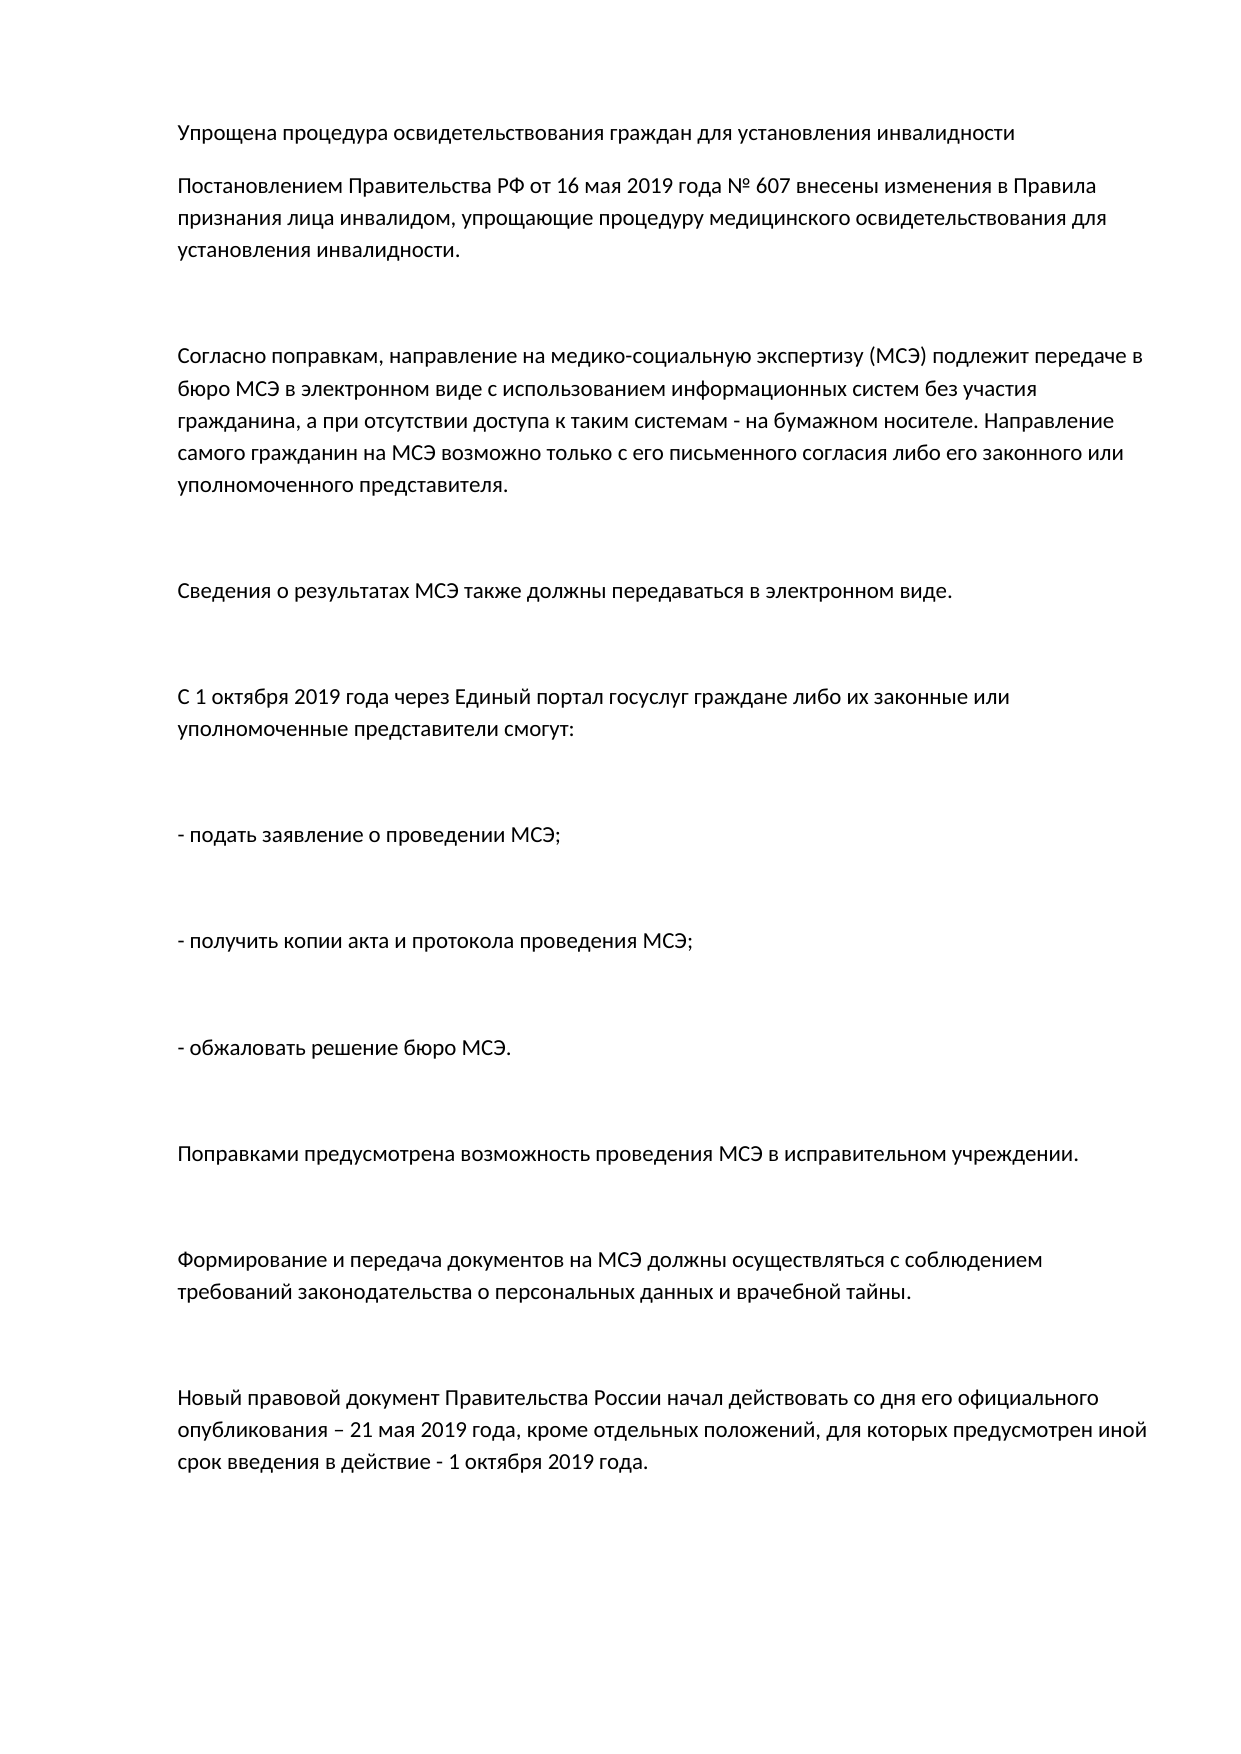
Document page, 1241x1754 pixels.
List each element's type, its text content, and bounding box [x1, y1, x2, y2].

text - обжаловать решение бюро МСЭ. [177, 1033, 1152, 1061]
text Согласно поправкам, направление на медико-социальную экспертизу (МСЭ) подлежит передаче в бюро МСЭ в электронном виде с использованием информационных систем без участия гражданина, а при отсутствии доступа к таким системам - на бумажном носителе. Направление самого гражданин на МСЭ возможно только с его письменного согласия либо его законного или уполномоченного представителя. [177, 342, 1152, 498]
text Новый правовой документ Правительства России начал действовать со дня его официального опубликования – 21 мая 2019 года, кроме отдельных положений, для которых предусмотрен иной срок введения в действие - 1 октября 2019 года. [177, 1383, 1152, 1475]
text Формирование и передача документов на МСЭ должны осуществляться с соблюдением требований законодательства о персональных данных и врачебной тайны. [177, 1245, 1152, 1305]
text Постановлением Правительства РФ от 16 мая 2019 года № 607 внесены изменения в Правила признания лица инвалидом, упрощающие процедуру медицинского освидетельствования для установления инвалидности. [177, 171, 1152, 263]
text Сведения о результатах МСЭ также должны передаваться в электронном виде. [177, 576, 1152, 604]
text - получить копии акта и протокола проведения МСЭ; [177, 927, 1152, 955]
text - подать заявление о проведении МСЭ; [177, 821, 1152, 849]
text Упрощена процедура освидетельствования граждан для установления инвалидности [177, 118, 1152, 146]
text С 1 октября 2019 года через Единый портал госуслуг граждане либо их законные или уполномоченные представители смогут: [177, 682, 1152, 743]
text Поправками предусмотрена возможность проведения МСЭ в исправительном учреждении. [177, 1139, 1152, 1167]
